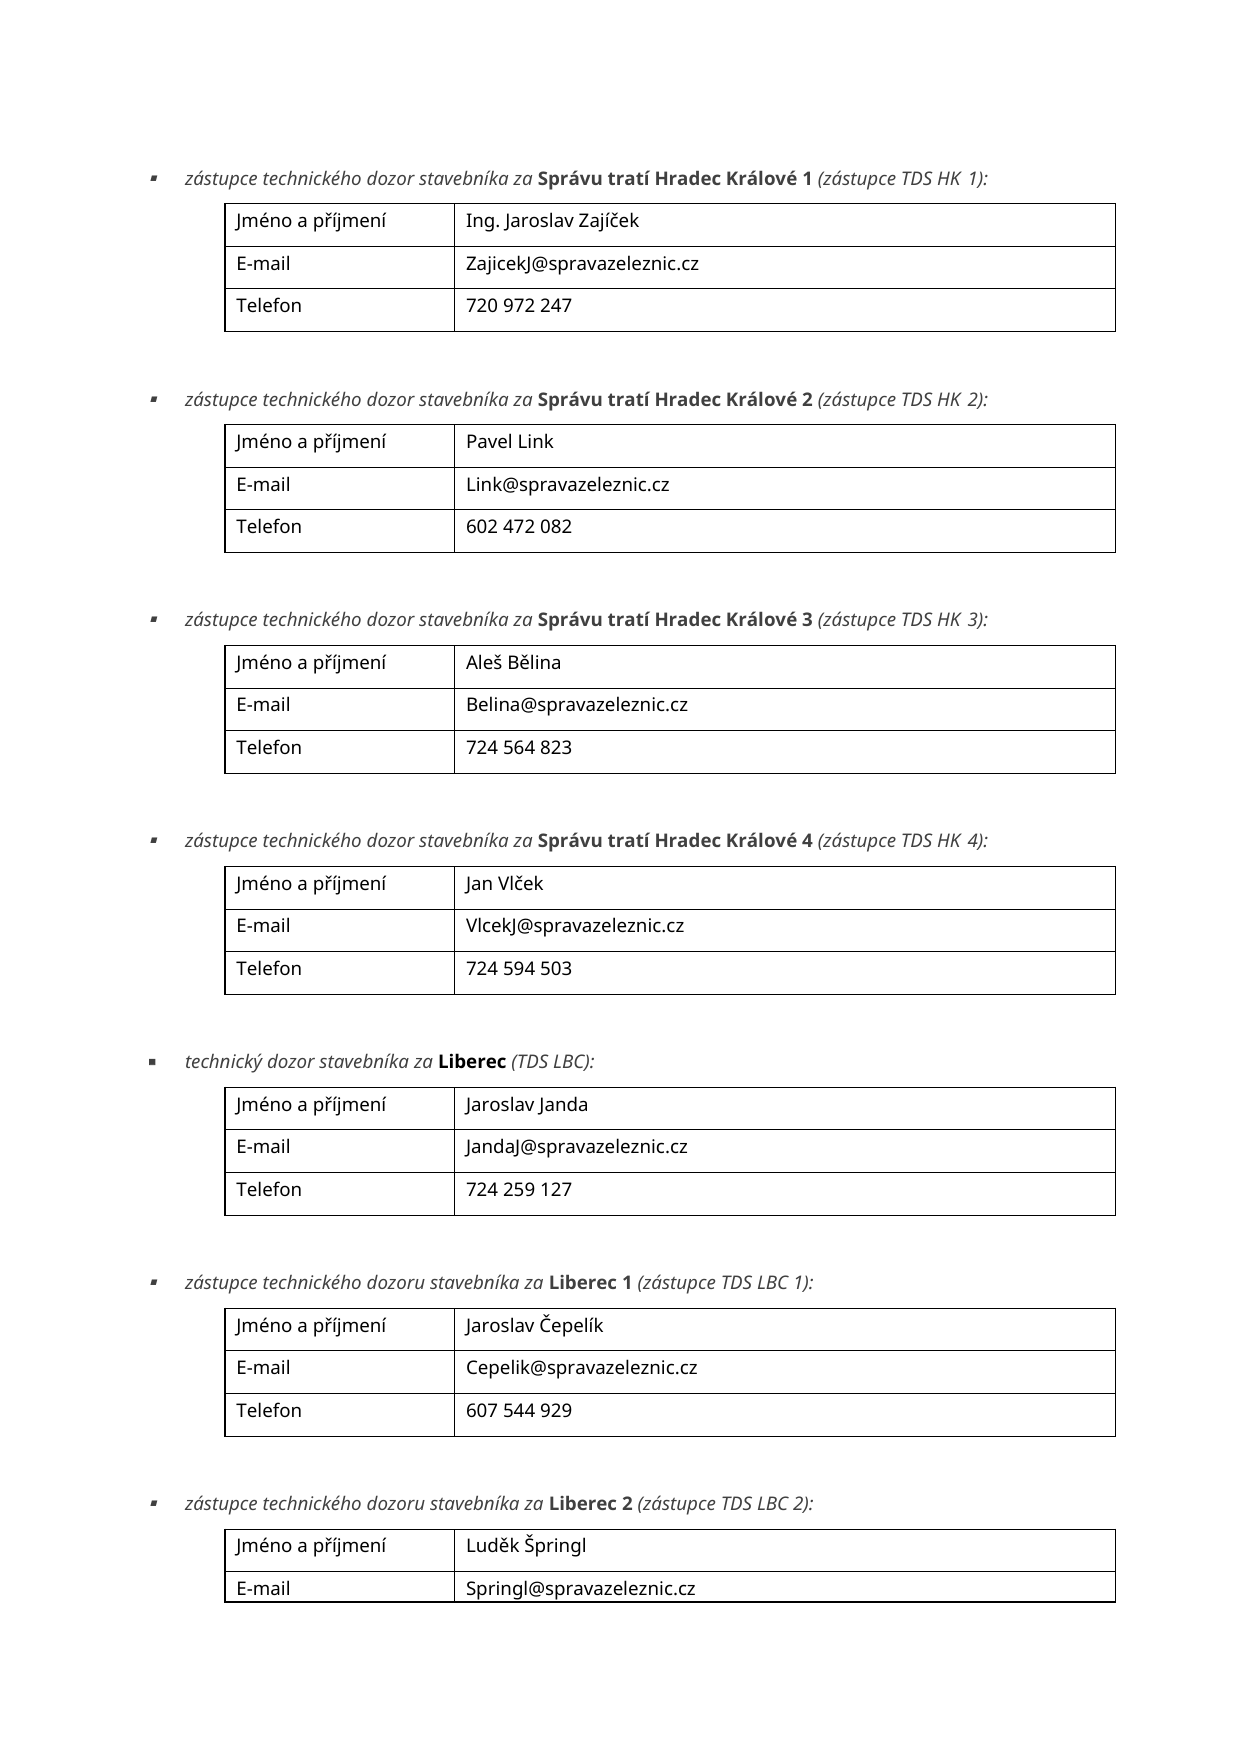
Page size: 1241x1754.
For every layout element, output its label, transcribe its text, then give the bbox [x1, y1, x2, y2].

table_header Jméno a příjmení [226, 1309, 454, 1350]
table_header Jaroslav Čepelík [455, 1309, 1115, 1350]
table_cell E-mail [226, 689, 454, 730]
table_cell E-mail [226, 910, 454, 951]
list zástupce technického dozor stavebníka za Správu tratí Hradec Králové 3 (zástupce TDS HK 3): [148, 603, 1093, 632]
table_cell E-mail [226, 247, 454, 288]
table_cell 724 564 823 [455, 731, 1115, 773]
table_header Ing. Jaroslav Zajíček [455, 204, 1115, 246]
table_header Jméno a příjmení [226, 1088, 454, 1129]
table_header Jméno a příjmení [226, 646, 454, 687]
table_cell Cepelik@spravazeleznic.cz [455, 1351, 1115, 1393]
list zástupce technického dozoru stavebníka za Liberec 1 (zástupce TDS LBC 1): [148, 1266, 1093, 1295]
table_header Pavel Link [455, 425, 1115, 467]
table_cell Telefon [226, 289, 454, 331]
list zástupce technického dozoru stavebníka za Liberec 2 (zástupce TDS LBC 2): [148, 1487, 1093, 1516]
table_header Jméno a příjmení [226, 867, 454, 908]
table_cell 607 544 929 [455, 1394, 1115, 1436]
table_header Jan Vlček [455, 867, 1115, 908]
table_header Jméno a příjmení [226, 204, 454, 246]
table_cell E-mail [226, 1351, 454, 1393]
table_header Jaroslav Janda [455, 1088, 1115, 1129]
table_cell Link@spravazeleznic.cz [455, 468, 1115, 509]
list zástupce technického dozor stavebníka za Správu tratí Hradec Králové 4 (zástupce TDS HK 4): [148, 824, 1093, 853]
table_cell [455, 1572, 1115, 1601]
table_cell Telefon [226, 731, 454, 773]
table_cell 724 259 127 [455, 1173, 1115, 1215]
table_cell 720 972 247 [455, 289, 1115, 331]
table_cell VlcekJ@spravazeleznic.cz [455, 910, 1115, 951]
table_header Jméno a příjmení [226, 425, 454, 467]
table_cell Telefon [226, 952, 454, 994]
table_header Aleš Bělina [455, 646, 1115, 687]
table_cell JandaJ@spravazeleznic.cz [455, 1130, 1115, 1172]
table_cell Telefon [226, 1173, 454, 1215]
list zástupce technického dozor stavebníka za Správu tratí Hradec Králové 2 (zástupce TDS HK 2): [148, 382, 1093, 411]
table_cell E-mail [226, 468, 454, 509]
table_cell Belina@spravazeleznic.cz [455, 689, 1115, 730]
list zástupce technického dozor stavebníka za Správu tratí Hradec Králové 1 (zástupce TDS HK 1): [148, 161, 1093, 190]
table_cell 602 472 082 [455, 510, 1115, 552]
table_cell Telefon [226, 510, 454, 552]
list technický dozor stavebníka za Liberec (TDS LBC): [148, 1045, 1093, 1074]
table_cell Telefon [226, 1394, 454, 1436]
table_cell ZajicekJ@spravazeleznic.cz [455, 247, 1115, 288]
table_cell 724 594 503 [455, 952, 1115, 994]
table_cell E-mail [226, 1130, 454, 1172]
table_header Luděk Špringl [455, 1530, 1115, 1571]
table_cell E-mail [226, 1572, 454, 1601]
table_header Jméno a příjmení [226, 1530, 454, 1571]
